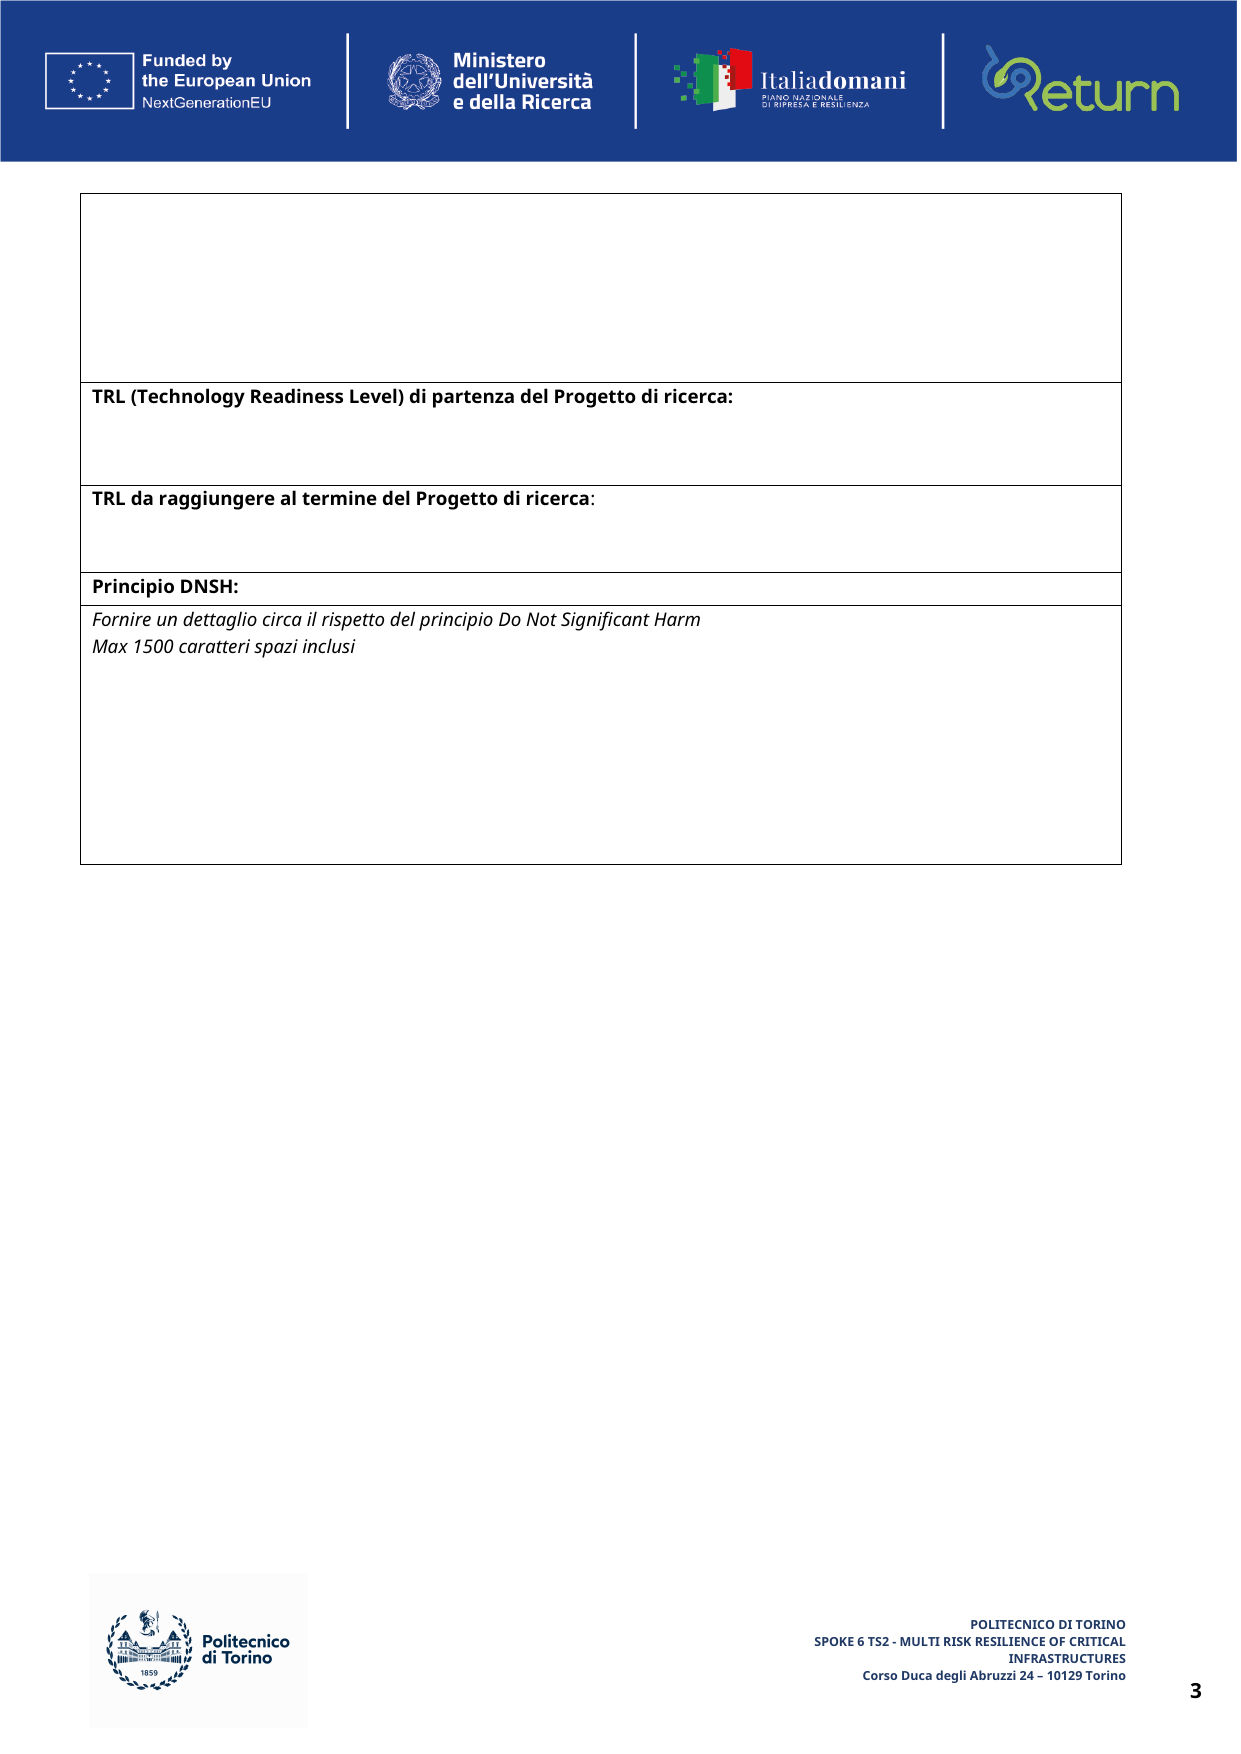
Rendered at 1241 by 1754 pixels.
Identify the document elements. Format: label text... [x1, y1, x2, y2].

picture [0, 0, 1237, 162]
picture [88, 1573, 308, 1728]
table_cell Fornire un dettaglio circa il rispetto del principio Do Not Significant Harm Max 1500 caratteri spazi inclusi [81, 606, 1121, 864]
table_cell Principio DNSH: [81, 573, 1121, 605]
table_cell TRL (Technology Readiness Level) di partenza del Progetto di ricerca: [81, 383, 1121, 485]
table_cell TRL da raggiungere al termine del Progetto di ricerca: [81, 486, 1121, 572]
table_cell [81, 194, 1121, 382]
